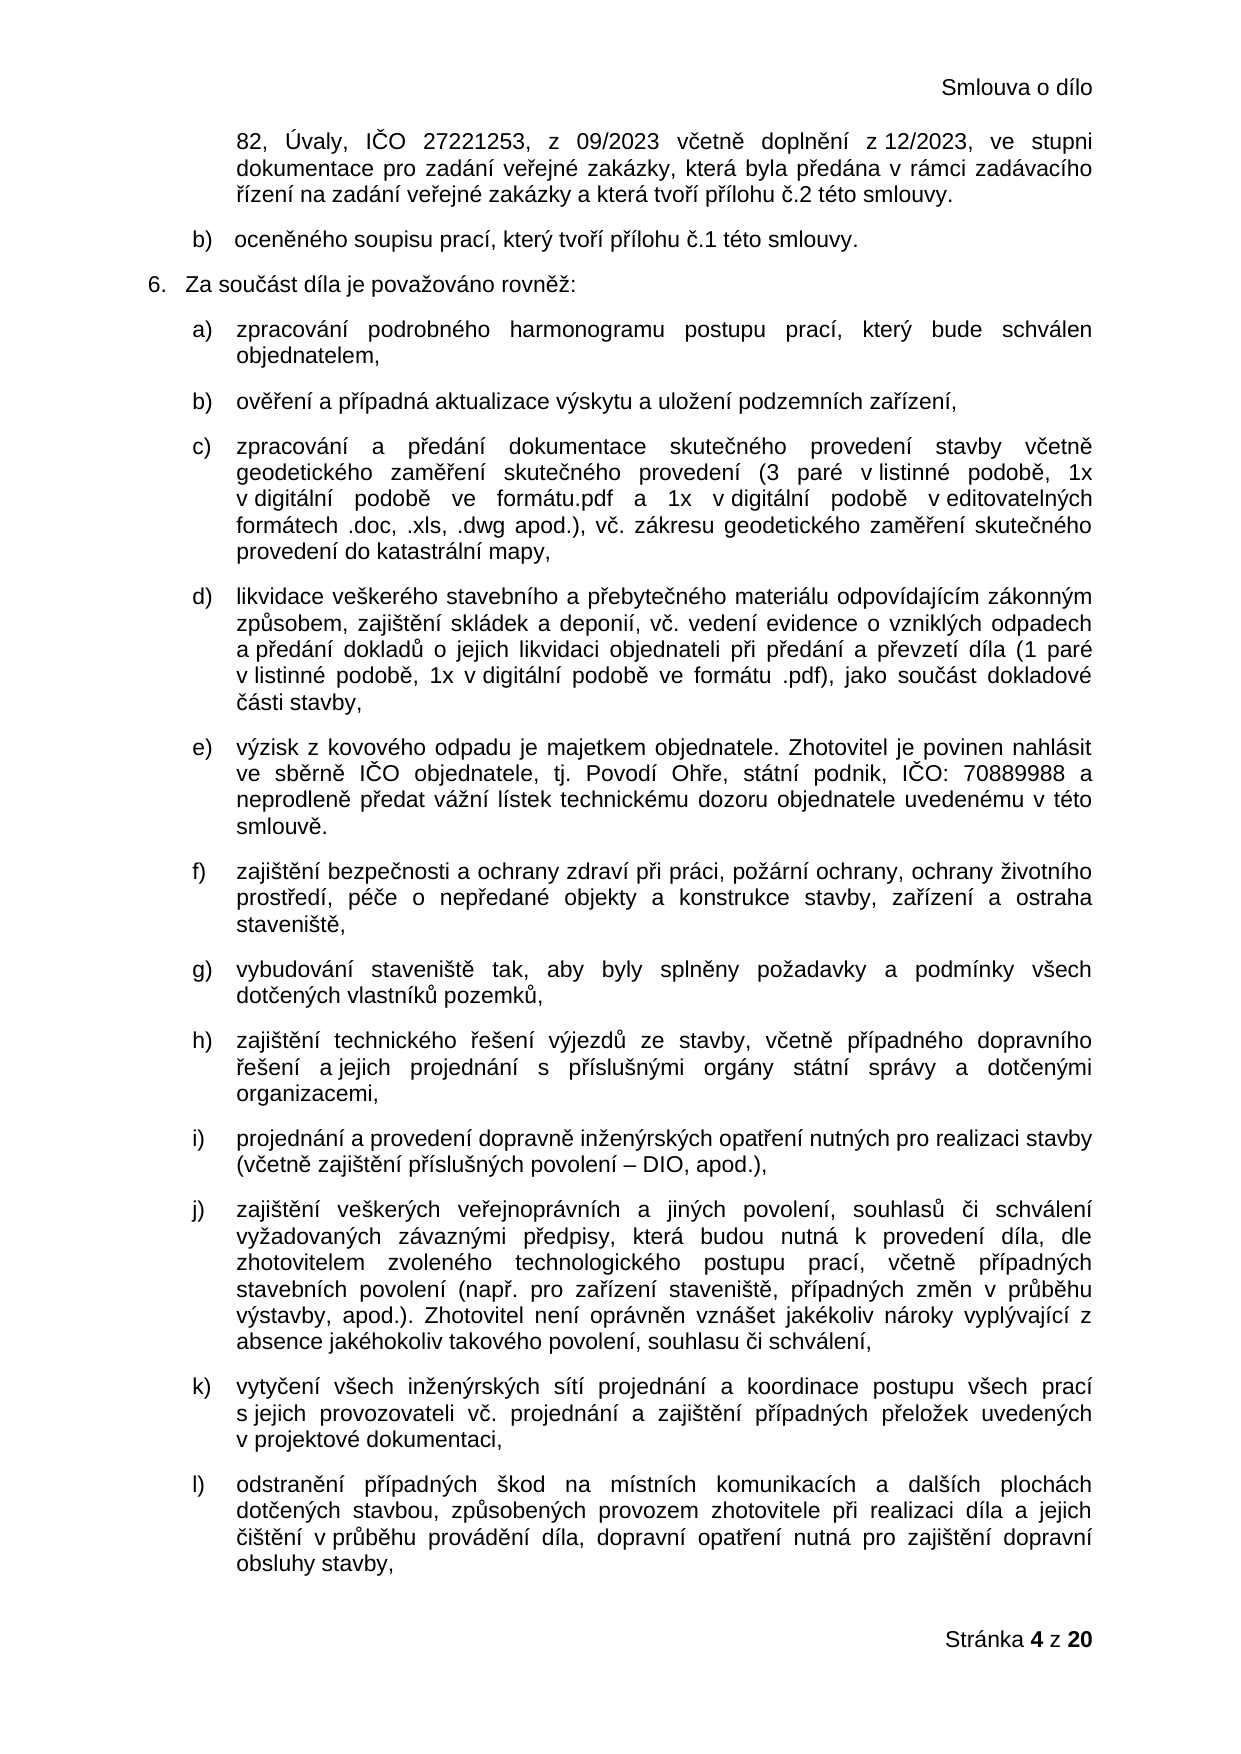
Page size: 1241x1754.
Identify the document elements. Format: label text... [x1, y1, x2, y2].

text likvidace veškerého stavebního a přebytečného materiálu odpovídajícím zákonným způsobem, zajištění skládek a deponií, vč. vedení evidence o vzniklých odpadech a předání dokladů o jejich likvidaci objednateli při předání a převzetí díla (1 paré v listinné podobě, 1x v digitální podobě ve formátu .pdf), jako součást dokladové části stavby, [192, 583, 1093, 715]
text zpracování a předání dokumentace skutečného provedení stavby včetně geodetického zaměření skutečného provedení (3 paré v listinné podobě, 1x v digitální podobě ve formátu.pdf a 1x v digitální podobě v editovatelných formátech .doc, .xls, .dwg apod.), vč. zákresu geodetického zaměření skutečného provedení do katastrální mapy, [192, 433, 1093, 564]
text vybudování staveniště tak, aby byly splněny požadavky a podmínky všech dotčených vlastníků pozemků, [192, 956, 1093, 1008]
text vytyčení všech inženýrských sítí projednání a koordinace postupu všech prací s jejich provozovateli vč. projednání a zajištění případných přeložek uvedených v projektové dokumentaci, [192, 1373, 1093, 1452]
text zajištění bezpečnosti a ochrany zdraví při práci, požární ochrany, ochrany životního prostředí, péče o nepředané objekty a konstrukce stavby, zařízení a ostraha staveniště, [192, 858, 1093, 937]
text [192, 128, 1093, 207]
text odstranění případných škod na místních komunikacích a dalších plochách dotčených stavbou, způsobených provozem zhotovitele při realizaci díla a jejich čištění v průběhu provádění díla, dopravní opatření nutná pro zajištění dopravní obsluhy stavby, [192, 1471, 1093, 1577]
text Za součást díla je považováno rovněž: [148, 271, 1093, 297]
text oceněného soupisu prací, který tvoří přílohu č.1 této smlouvy. [192, 226, 1093, 252]
text zpracování podrobného harmonogramu postupu prací, který bude schválen objednatelem, [192, 316, 1093, 369]
text ověření a případná aktualizace výskytu a uložení podzemních zařízení, [192, 388, 1093, 414]
text zajištění veškerých veřejnoprávních a jiných povolení, souhlasů či schválení vyžadovaných závaznými předpisy, která budou nutná k provedení díla, dle zhotovitelem zvoleného technologického postupu prací, včetně případných stavebních povolení (např. pro zařízení staveniště, případných změn v průběhu výstavby, apod.). Zhotovitel není oprávněn vznášet jakékoliv nároky vyplývající z absence jakéhokoliv takového povolení, souhlasu či schválení, [192, 1196, 1093, 1354]
text zajištění technického řešení výjezdů ze stavby, včetně případného dopravního řešení a jejich projednání s příslušnými orgány státní správy a dotčenými organizacemi, [192, 1027, 1093, 1106]
text projednání a provedení dopravně inženýrských opatření nutných pro realizaci stavby (včetně zajištění příslušných povolení – DIO, apod.), [192, 1125, 1093, 1178]
text výzisk z kovového odpadu je majetkem objednatele. Zhotovitel je povinen nahlásit ve sběrně IČO objednatele, tj. Povodí Ohře, státní podnik, IČO: 70889988 a neprodleně předat vážní lístek technickému dozoru objednatele uvedenému v této smlouvě. [192, 734, 1093, 839]
